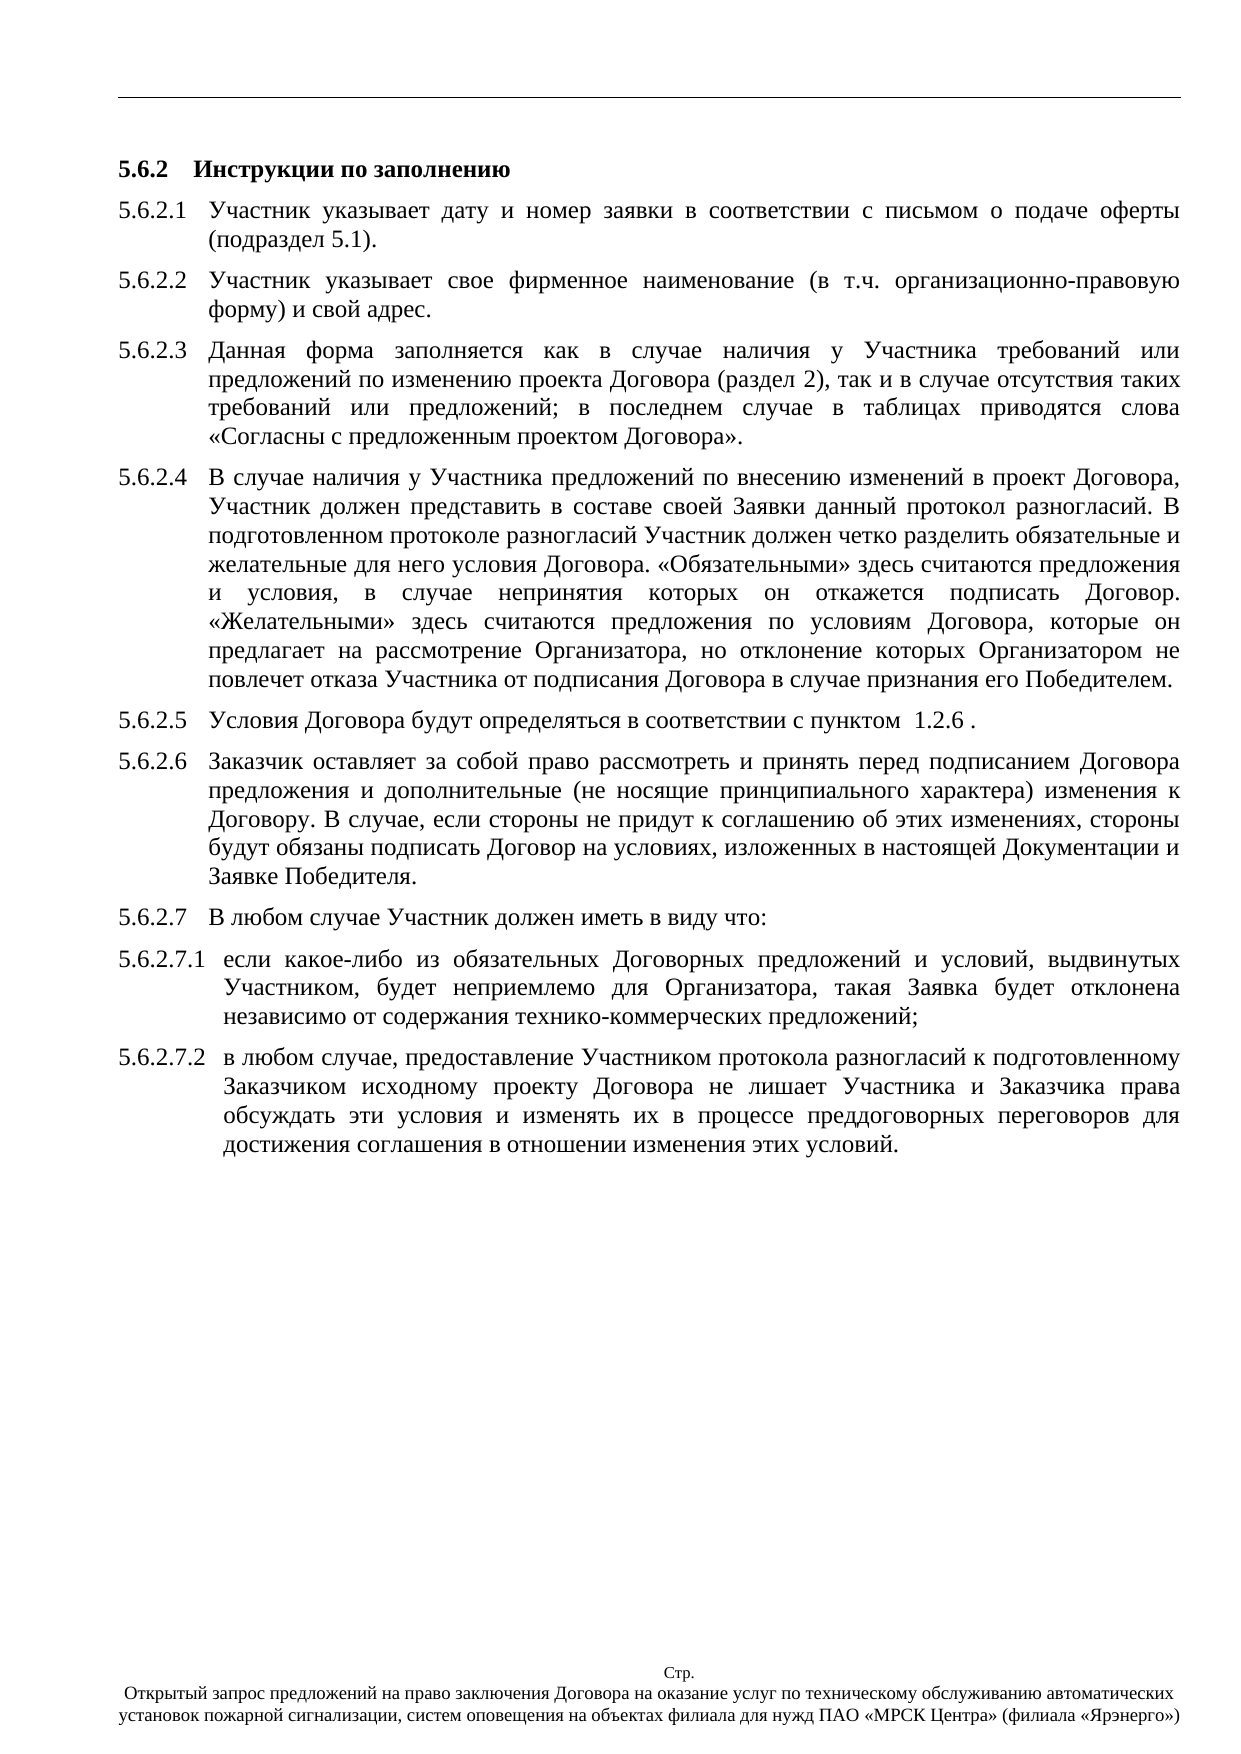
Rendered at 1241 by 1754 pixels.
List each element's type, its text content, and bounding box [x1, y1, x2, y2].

list Участник указывает свое фирменное наименование (в т.ч. организационно-правовую форму) и свой адрес. [118, 265, 1181, 322]
list Заказчик оставляет за собой право рассмотреть и принять перед подписанием Договора предложения и дополнительные (не носящие принципиального характера) изменения к Договору. В случае, если стороны не придут к соглашению об этих изменениях, стороны будут обязаны подписать Договор на условиях, изложенных в настоящей Документации и Заявке Победителя. [118, 746, 1181, 890]
list Условия Договора будут определяться в соответствии с пунктом 1.2.6 . [118, 705, 1181, 734]
list В случае наличия у Участника предложений по внесению изменений в проект Договора, Участник должен представить в составе своей Заявки данный протокол разногласий. В подготовленном протоколе разногласий Участник должен четко разделить обязательные и желательные для него условия Договора. «Обязательными» здесь считаются предложения и условия, в случае непринятия которых он откажется подписать Договор. «Желательными» здесь считаются предложения по условиям Договора, которые он предлагает на рассмотрение Организатора, но отклонение которых Организатором не повлечет отказа Участника от подписания Договора в случае признания его Победителем. [118, 462, 1181, 692]
list В любом случае Участник должен иметь в виду что: [118, 902, 1181, 931]
subtitle Инструкции по заполнению [118, 154, 1181, 182]
list в любом случае, предоставление Участником протокола разногласий к подготовленному Заказчиком исходному проекту Договора не лишает Участника и Заказчика права обсуждать эти условия и изменять их в процессе преддоговорных переговоров для достижения соглашения в отношении изменения этих условий. [118, 1042, 1181, 1157]
list если какое-либо из обязательных Договорных предложений и условий, выдвинутых Участником, будет неприемлемо для Организатора, такая Заявка будет отклонена независимо от содержания технико-коммерческих предложений; [118, 944, 1181, 1030]
list Данная форма заполняется как в случае наличия у Участника требований или предложений по изменению проекта Договора (раздел 2), так и в случае отсутствия таких требований или предложений; в последнем случае в таблицах приводятся слова «Согласны с предложенным проектом Договора». [118, 335, 1181, 450]
list Участник указывает дату и номер заявки в соответствии с письмом о подаче оферты (подраздел 5.1). [118, 195, 1181, 252]
